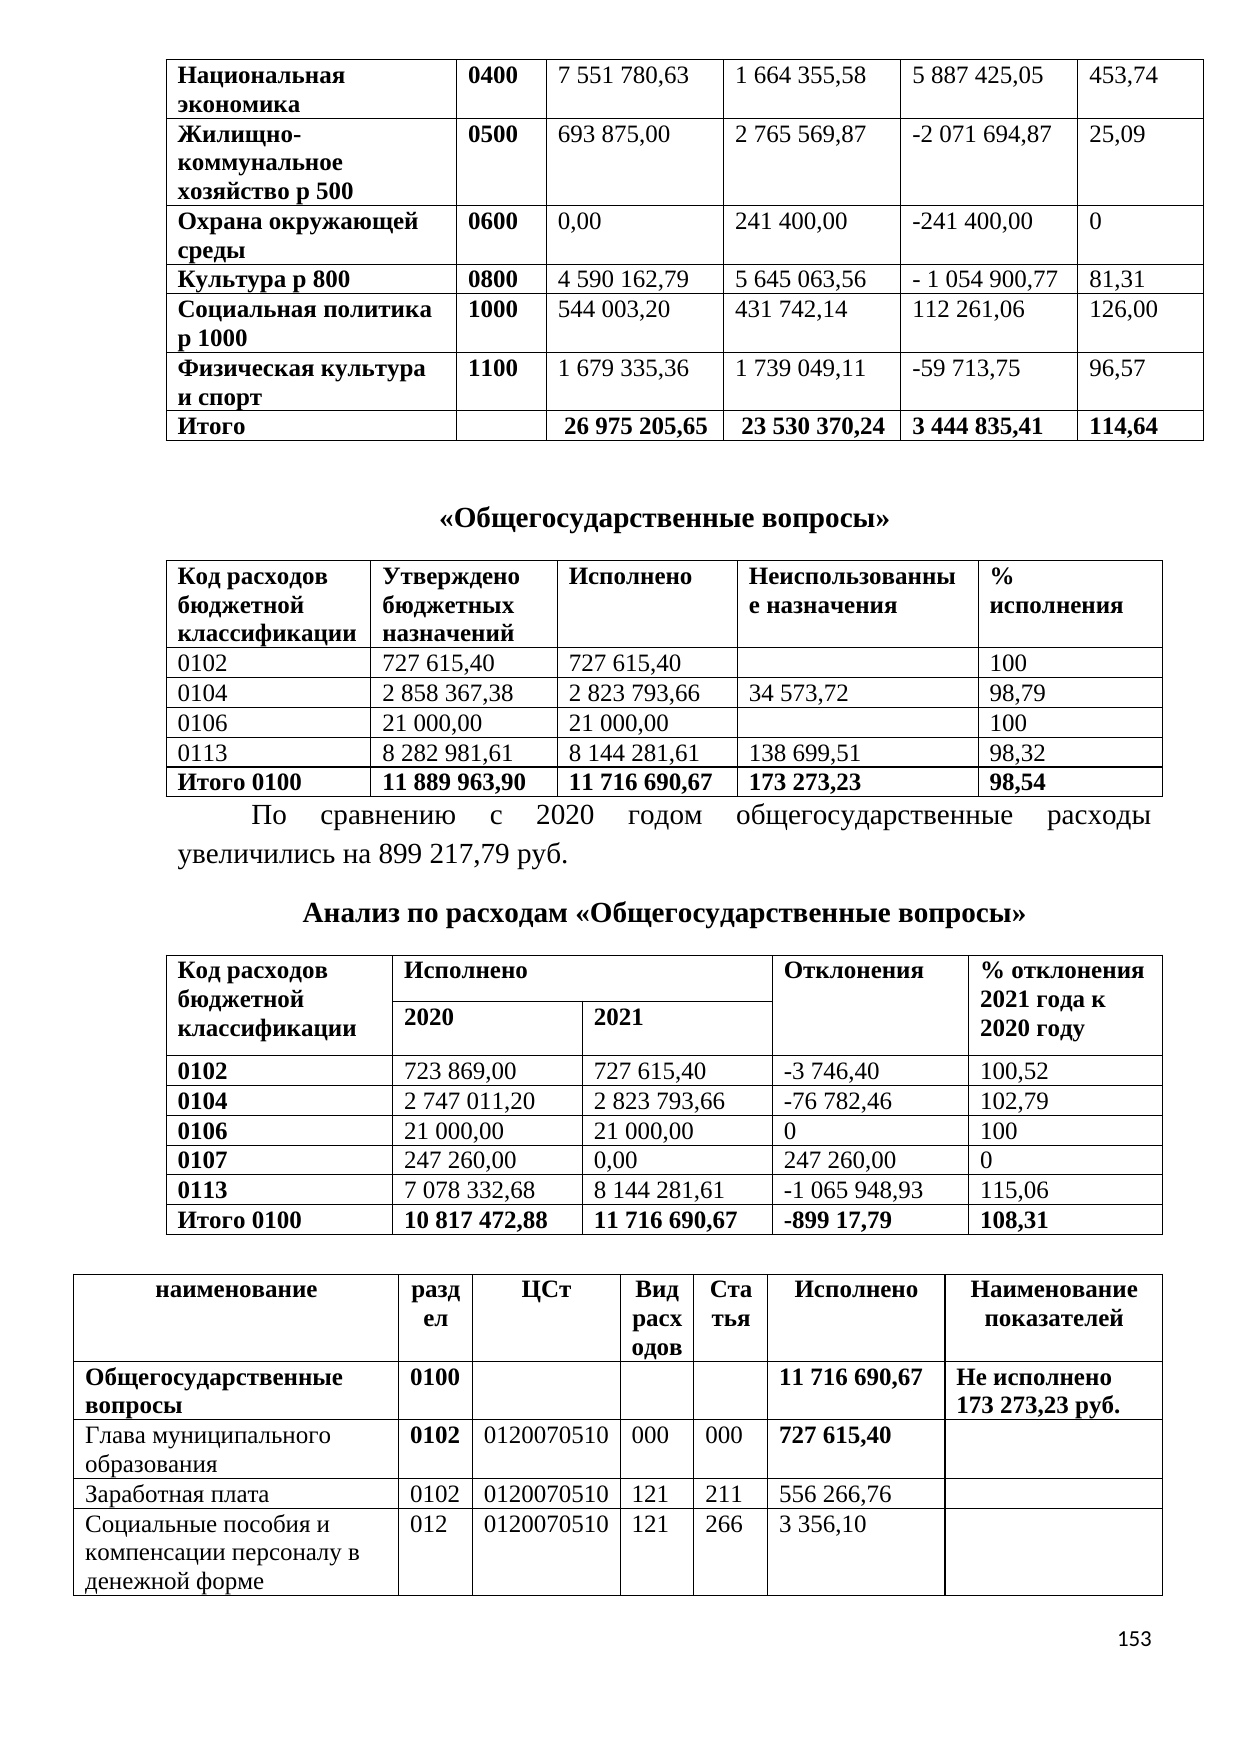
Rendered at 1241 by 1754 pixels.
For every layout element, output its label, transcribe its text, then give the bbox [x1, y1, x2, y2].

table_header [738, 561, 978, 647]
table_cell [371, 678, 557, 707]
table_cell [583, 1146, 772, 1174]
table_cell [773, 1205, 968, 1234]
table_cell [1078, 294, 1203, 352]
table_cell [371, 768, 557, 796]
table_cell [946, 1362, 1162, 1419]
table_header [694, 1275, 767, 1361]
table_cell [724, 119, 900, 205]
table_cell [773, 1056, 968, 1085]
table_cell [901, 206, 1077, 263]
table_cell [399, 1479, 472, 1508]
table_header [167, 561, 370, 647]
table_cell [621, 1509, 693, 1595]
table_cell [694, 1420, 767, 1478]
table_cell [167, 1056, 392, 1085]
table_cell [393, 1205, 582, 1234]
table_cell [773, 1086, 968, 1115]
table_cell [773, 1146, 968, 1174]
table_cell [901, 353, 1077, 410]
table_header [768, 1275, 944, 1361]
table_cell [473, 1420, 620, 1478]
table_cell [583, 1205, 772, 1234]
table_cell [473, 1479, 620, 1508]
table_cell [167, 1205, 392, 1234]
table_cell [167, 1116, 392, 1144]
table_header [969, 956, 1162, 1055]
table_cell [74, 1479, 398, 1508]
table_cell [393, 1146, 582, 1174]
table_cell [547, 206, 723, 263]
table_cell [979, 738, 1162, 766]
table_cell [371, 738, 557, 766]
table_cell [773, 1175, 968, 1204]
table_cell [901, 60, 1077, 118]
text По сравнению с 2020 годом общегосударственные расходы увеличились на 899 217,79 руб. [177, 797, 1152, 869]
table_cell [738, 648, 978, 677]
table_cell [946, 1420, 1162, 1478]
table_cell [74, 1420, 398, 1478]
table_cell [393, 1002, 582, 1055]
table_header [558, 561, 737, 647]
text Анализ по расходам «Общегосударственные вопросы» [177, 895, 1152, 929]
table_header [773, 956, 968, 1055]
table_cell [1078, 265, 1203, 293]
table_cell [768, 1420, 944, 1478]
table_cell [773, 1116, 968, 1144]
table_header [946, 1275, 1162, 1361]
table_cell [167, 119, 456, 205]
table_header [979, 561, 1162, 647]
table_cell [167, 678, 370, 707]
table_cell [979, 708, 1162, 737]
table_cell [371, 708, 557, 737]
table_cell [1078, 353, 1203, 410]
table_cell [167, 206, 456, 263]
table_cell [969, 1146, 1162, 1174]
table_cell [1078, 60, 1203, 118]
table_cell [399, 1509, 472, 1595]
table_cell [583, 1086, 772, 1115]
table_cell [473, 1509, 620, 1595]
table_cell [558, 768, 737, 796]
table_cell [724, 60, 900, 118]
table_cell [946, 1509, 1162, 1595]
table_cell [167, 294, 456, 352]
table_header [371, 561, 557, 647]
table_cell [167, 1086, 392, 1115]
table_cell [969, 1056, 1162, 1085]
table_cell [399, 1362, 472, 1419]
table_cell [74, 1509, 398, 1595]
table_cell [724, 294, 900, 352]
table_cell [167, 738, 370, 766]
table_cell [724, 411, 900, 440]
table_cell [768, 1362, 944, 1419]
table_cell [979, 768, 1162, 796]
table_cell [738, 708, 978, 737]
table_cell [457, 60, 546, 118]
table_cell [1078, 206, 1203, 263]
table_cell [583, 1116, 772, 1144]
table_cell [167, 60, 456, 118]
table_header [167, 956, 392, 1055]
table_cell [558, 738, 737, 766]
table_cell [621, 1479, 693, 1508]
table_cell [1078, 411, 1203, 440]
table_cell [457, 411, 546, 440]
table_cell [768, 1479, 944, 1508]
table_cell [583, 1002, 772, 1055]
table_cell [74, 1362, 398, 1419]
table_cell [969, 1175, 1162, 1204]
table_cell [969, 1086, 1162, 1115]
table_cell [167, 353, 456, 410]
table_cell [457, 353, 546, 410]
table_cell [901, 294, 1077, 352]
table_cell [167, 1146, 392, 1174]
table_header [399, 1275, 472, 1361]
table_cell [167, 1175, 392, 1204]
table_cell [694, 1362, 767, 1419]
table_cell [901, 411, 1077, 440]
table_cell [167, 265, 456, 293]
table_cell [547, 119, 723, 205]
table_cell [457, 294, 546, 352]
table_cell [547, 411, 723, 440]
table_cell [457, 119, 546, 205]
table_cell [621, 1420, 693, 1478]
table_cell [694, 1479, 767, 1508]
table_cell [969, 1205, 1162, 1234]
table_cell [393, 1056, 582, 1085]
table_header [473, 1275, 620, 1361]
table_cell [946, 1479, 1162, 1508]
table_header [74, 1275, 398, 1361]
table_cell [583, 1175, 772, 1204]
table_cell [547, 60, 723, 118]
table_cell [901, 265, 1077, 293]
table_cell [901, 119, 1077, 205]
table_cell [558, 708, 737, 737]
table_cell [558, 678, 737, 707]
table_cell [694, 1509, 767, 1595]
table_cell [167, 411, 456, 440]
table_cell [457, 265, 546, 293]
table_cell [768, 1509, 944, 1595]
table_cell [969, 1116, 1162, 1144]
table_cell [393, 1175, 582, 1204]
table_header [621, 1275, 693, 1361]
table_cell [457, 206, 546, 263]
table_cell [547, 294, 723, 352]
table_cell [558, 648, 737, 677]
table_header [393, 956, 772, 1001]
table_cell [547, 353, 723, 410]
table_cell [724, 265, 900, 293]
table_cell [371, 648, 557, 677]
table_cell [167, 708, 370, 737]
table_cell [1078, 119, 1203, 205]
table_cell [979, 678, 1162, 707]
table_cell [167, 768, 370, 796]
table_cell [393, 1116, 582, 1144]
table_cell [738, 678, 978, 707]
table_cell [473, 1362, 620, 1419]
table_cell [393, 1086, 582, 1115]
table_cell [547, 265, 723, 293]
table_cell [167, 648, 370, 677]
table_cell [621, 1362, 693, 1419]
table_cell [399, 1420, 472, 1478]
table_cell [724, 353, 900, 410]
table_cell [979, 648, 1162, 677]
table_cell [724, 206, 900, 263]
text «Общегосударственные вопросы» [177, 501, 1152, 534]
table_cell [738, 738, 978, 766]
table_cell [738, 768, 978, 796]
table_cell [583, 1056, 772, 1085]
